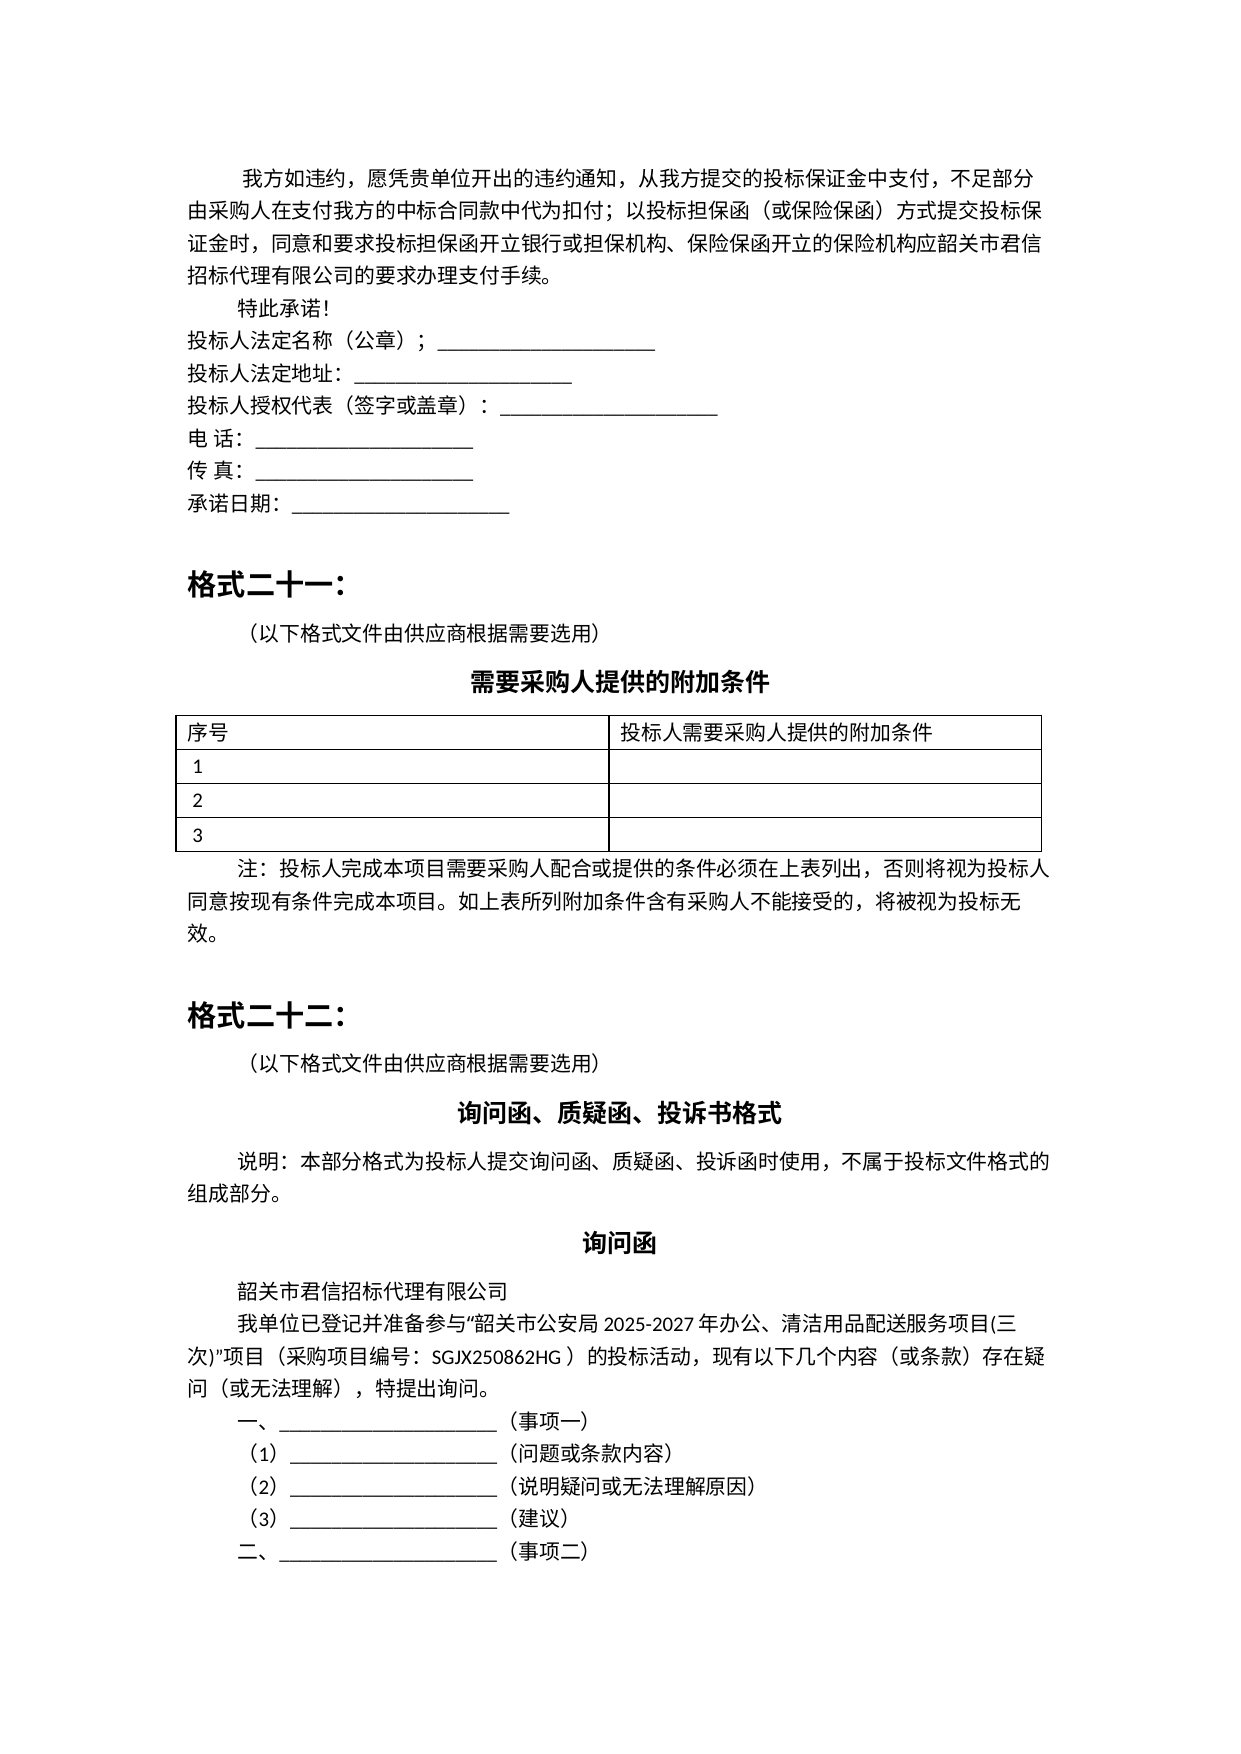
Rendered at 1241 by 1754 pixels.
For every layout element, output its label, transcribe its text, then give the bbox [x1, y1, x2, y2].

table_cell 1 [177, 750, 608, 783]
text 二、_____________________（事项二） [187, 1535, 1053, 1567]
text 格式二十一： [187, 552, 1053, 617]
text （3）____________________（建议） [187, 1502, 1053, 1535]
text 询问函、质疑函、投诉书格式 [187, 1080, 1053, 1145]
text 我单位已登记并准备参与“韶关市公安局2025-2027年办公、清洁用品配送服务项目(三次)”项目（采购项目编号：SGJX250862HG ）的投标活动，现有以下几个内容（或条款）存在疑问（或无法理解），特提出询问。 [187, 1307, 1053, 1405]
text （以下格式文件由供应商根据需要选用） [187, 617, 1053, 649]
text 一、_____________________（事项一） [187, 1405, 1053, 1437]
text （1）____________________（问题或条款内容） [187, 1437, 1053, 1470]
text 投标人授权代表（签字或盖章）：_____________________ [187, 389, 1053, 422]
text 传 真：_____________________ [187, 454, 1053, 487]
text 注：投标人完成本项目需要采购人配合或提供的条件必须在上表列出，否则将视为投标人同意按现有条件完成本项目。如上表所列附加条件含有采购人不能接受的，将被视为投标无效。 [187, 852, 1053, 950]
text 格式二十二： [187, 982, 1053, 1047]
text 电 话：_____________________ [187, 422, 1053, 454]
text 询问函 [187, 1210, 1053, 1275]
text 投标人法定地址：_____________________ [187, 357, 1053, 389]
text 韶关市君信招标代理有限公司 [187, 1275, 1053, 1307]
table_header 序号 [177, 716, 608, 748]
text 我方如违约，愿凭贵单位开出的违约通知，从我方提交的投标保证金中支付，不足部分由采购人在支付我方的中标合同款中代为扣付；以投标担保函（或保险保函）方式提交投标保证金时，同意和要求投标担保函开立银行或担保机构、保险保函开立的保险机构应韶关市君信招标代理有限公司的要求办理支付手续。 [187, 162, 1053, 292]
table_cell [610, 818, 1041, 851]
text 说明：本部分格式为投标人提交询问函、质疑函、投诉函时使用，不属于投标文件格式的组成部分。 [187, 1145, 1053, 1210]
table_cell [610, 784, 1041, 817]
table_header 投标人需要采购人提供的附加条件 [610, 716, 1041, 748]
text 投标人法定名称（公章）；_____________________ [187, 324, 1053, 357]
text 特此承诺！ [187, 292, 1053, 324]
table_cell [610, 750, 1041, 783]
text （2）____________________（说明疑问或无法理解原因） [187, 1470, 1053, 1502]
text 承诺日期：_____________________ [187, 487, 1053, 519]
text 需要采购人提供的附加条件 [187, 649, 1053, 714]
text （以下格式文件由供应商根据需要选用） [187, 1047, 1053, 1080]
table_cell 2 [177, 784, 608, 817]
table_cell 3 [177, 818, 608, 851]
